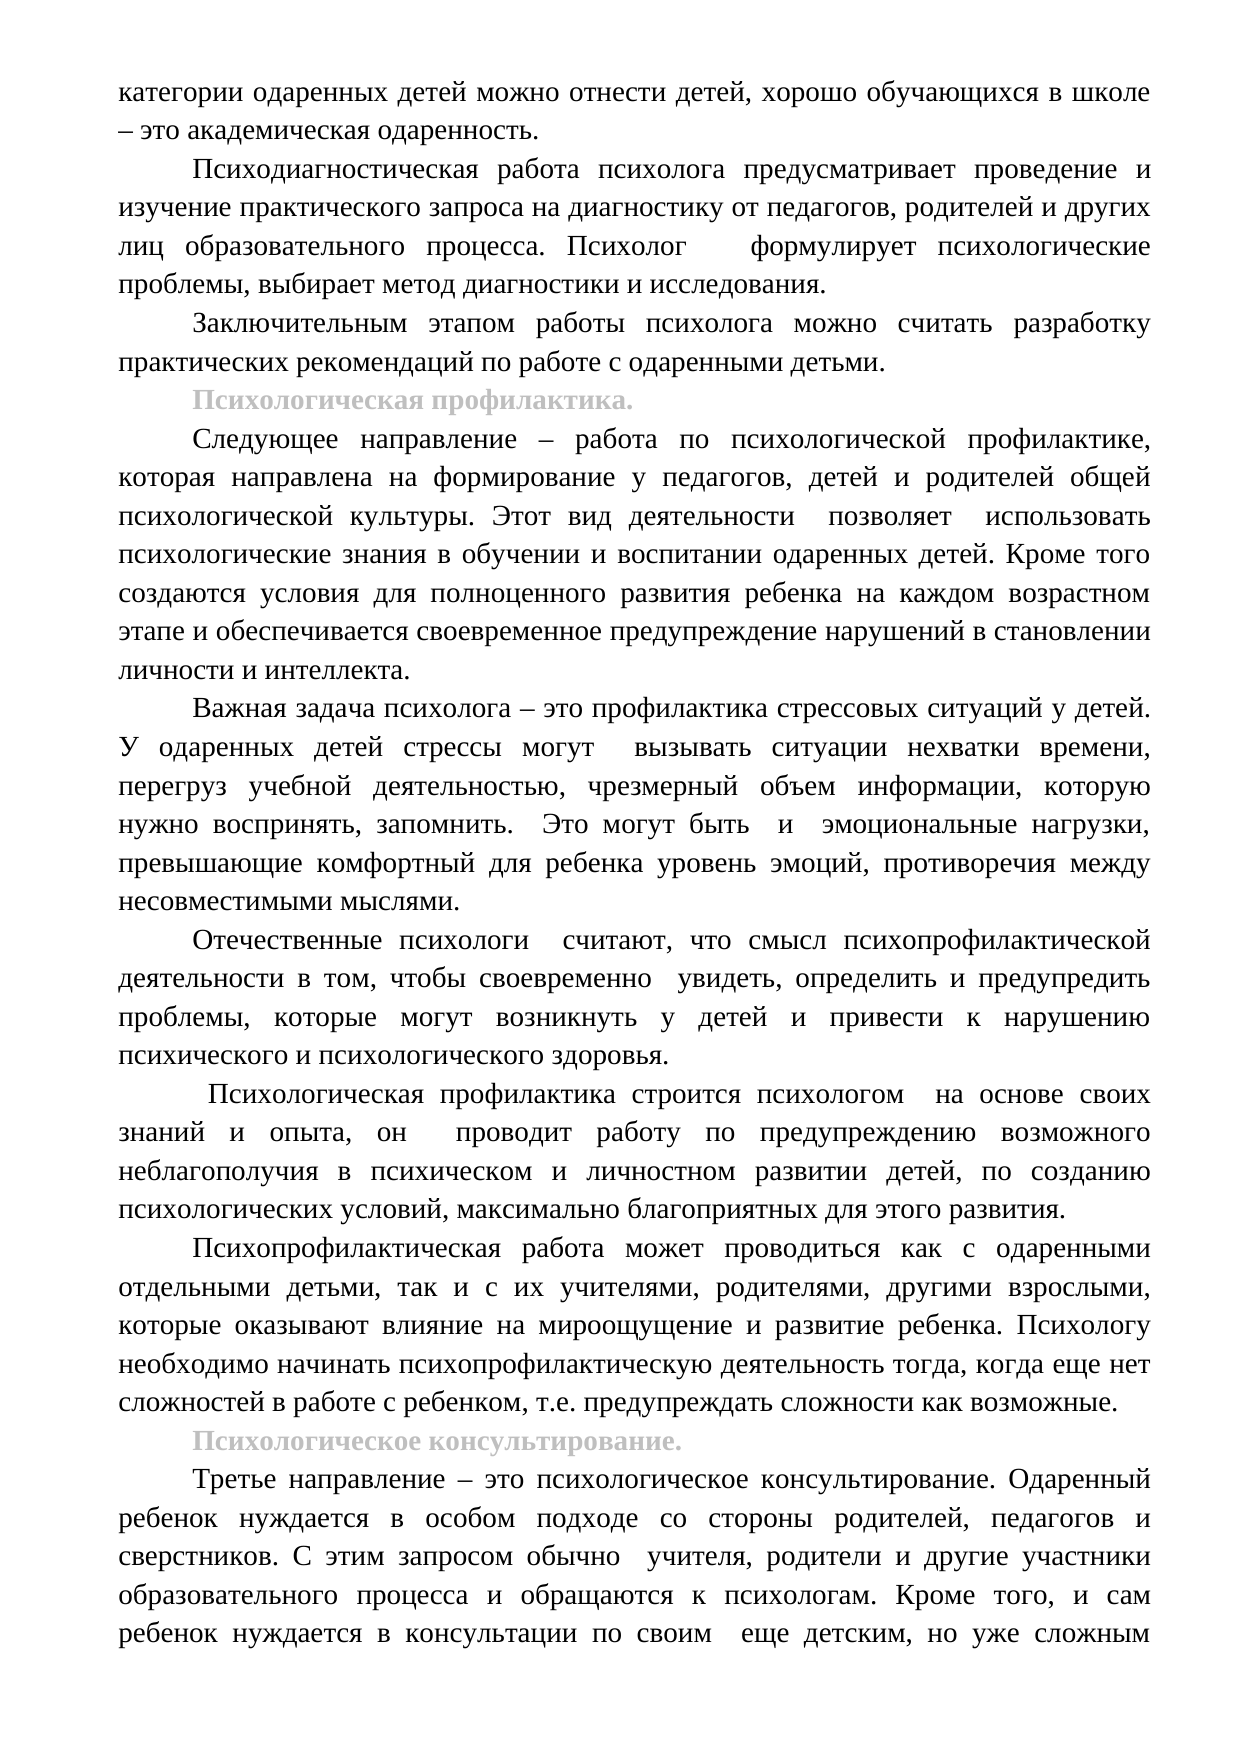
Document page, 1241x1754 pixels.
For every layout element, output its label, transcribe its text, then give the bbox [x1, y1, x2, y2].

text Психодиагностическая работа психолога предусматривает проведение и изучение практического запроса на диагностику от педагогов, родителей и других лиц образовательного процесса. Психолог формулирует психологические проблемы, выбирает метод диагностики и исследования. [118, 151, 1152, 300]
text Важная задача психолога – это профилактика стрессовых ситуаций у детей. У одаренных детей стрессы могут вызывать ситуации нехватки времени, перегруз учебной деятельностью, чрезмерный объем информации, которую нужно воспринять, запомнить. Это могут быть и эмоциональные нагрузки, превышающие комфортный для ребенка уровень эмоций, противоречия между несовместимыми мыслями. [118, 691, 1152, 917]
text Отечественные психологи считают, что смысл психопрофилактической деятельности в том, чтобы своевременно увидеть, определить и предупредить проблемы, которые могут возникнуть у детей и привести к нарушению психического и психологического здоровья. [118, 922, 1152, 1071]
text Психологическая профилактика. [118, 382, 1152, 416]
text Заключительным этапом работы психолога можно считать разработку практических рекомендаций по работе с одаренными детьми. [118, 305, 1152, 377]
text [118, 74, 1152, 146]
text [118, 1461, 1152, 1649]
text Следующее направление – работа по психологической профилактике, которая направлена на формирование у педагогов, детей и родителей общей психологической культуры. Этот вид деятельности позволяет использовать психологические знания в обучении и воспитании одаренных детей. Кроме того создаются условия для полноценного развития ребенка на каждом возрастном этапе и обеспечивается своевременное предупреждение нарушений в становлении личности и интеллекта. [118, 421, 1152, 686]
text Психологическое консультирование. [118, 1423, 1152, 1456]
text Психопрофилактическая работа может проводиться как с одаренными отдельными детьми, так и с их учителями, родителями, другими взрослыми, которые оказывают влияние на мироощущение и развитие ребенка. Психологу необходимо начинать психопрофилактическую деятельность тогда, когда еще нет сложностей в работе с ребенком, т.е. предупреждать сложности как возможные. [118, 1230, 1152, 1418]
text Психологическая профилактика строится психологом на основе своих знаний и опыта, он проводит работу по предупреждению возможного неблагополучия в психическом и личностном развитии детей, по созданию психологических условий, максимально благоприятных для этого развития. [118, 1076, 1152, 1225]
